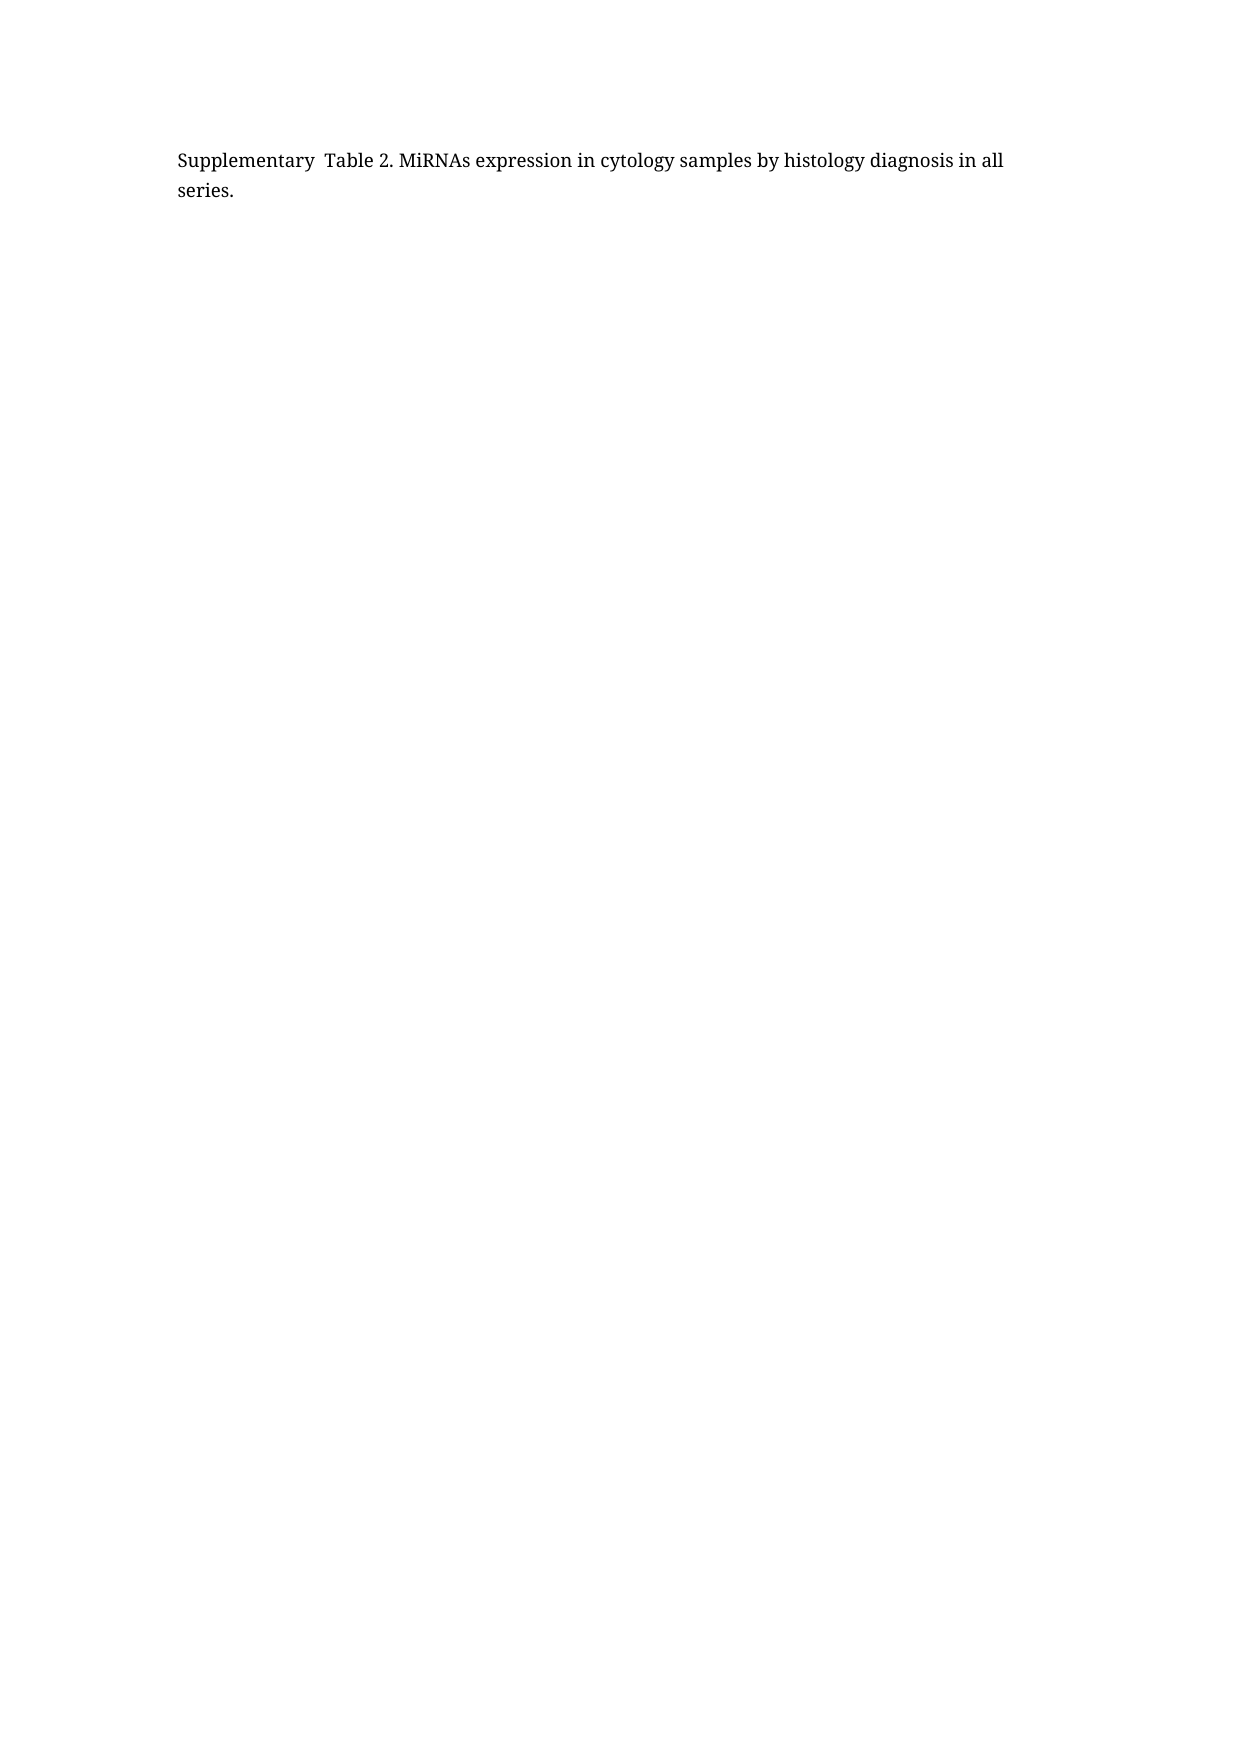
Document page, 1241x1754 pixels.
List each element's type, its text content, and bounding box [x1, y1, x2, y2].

text Supplementary Table 2. MiRNAs expression in cytology samples by histology diagnosis in all series.Supplementary Table 3. Five highest extreme frequencies of miRNAs expression in cytology samples by histology diagnosis in all series. [177, 148, 1063, 202]
